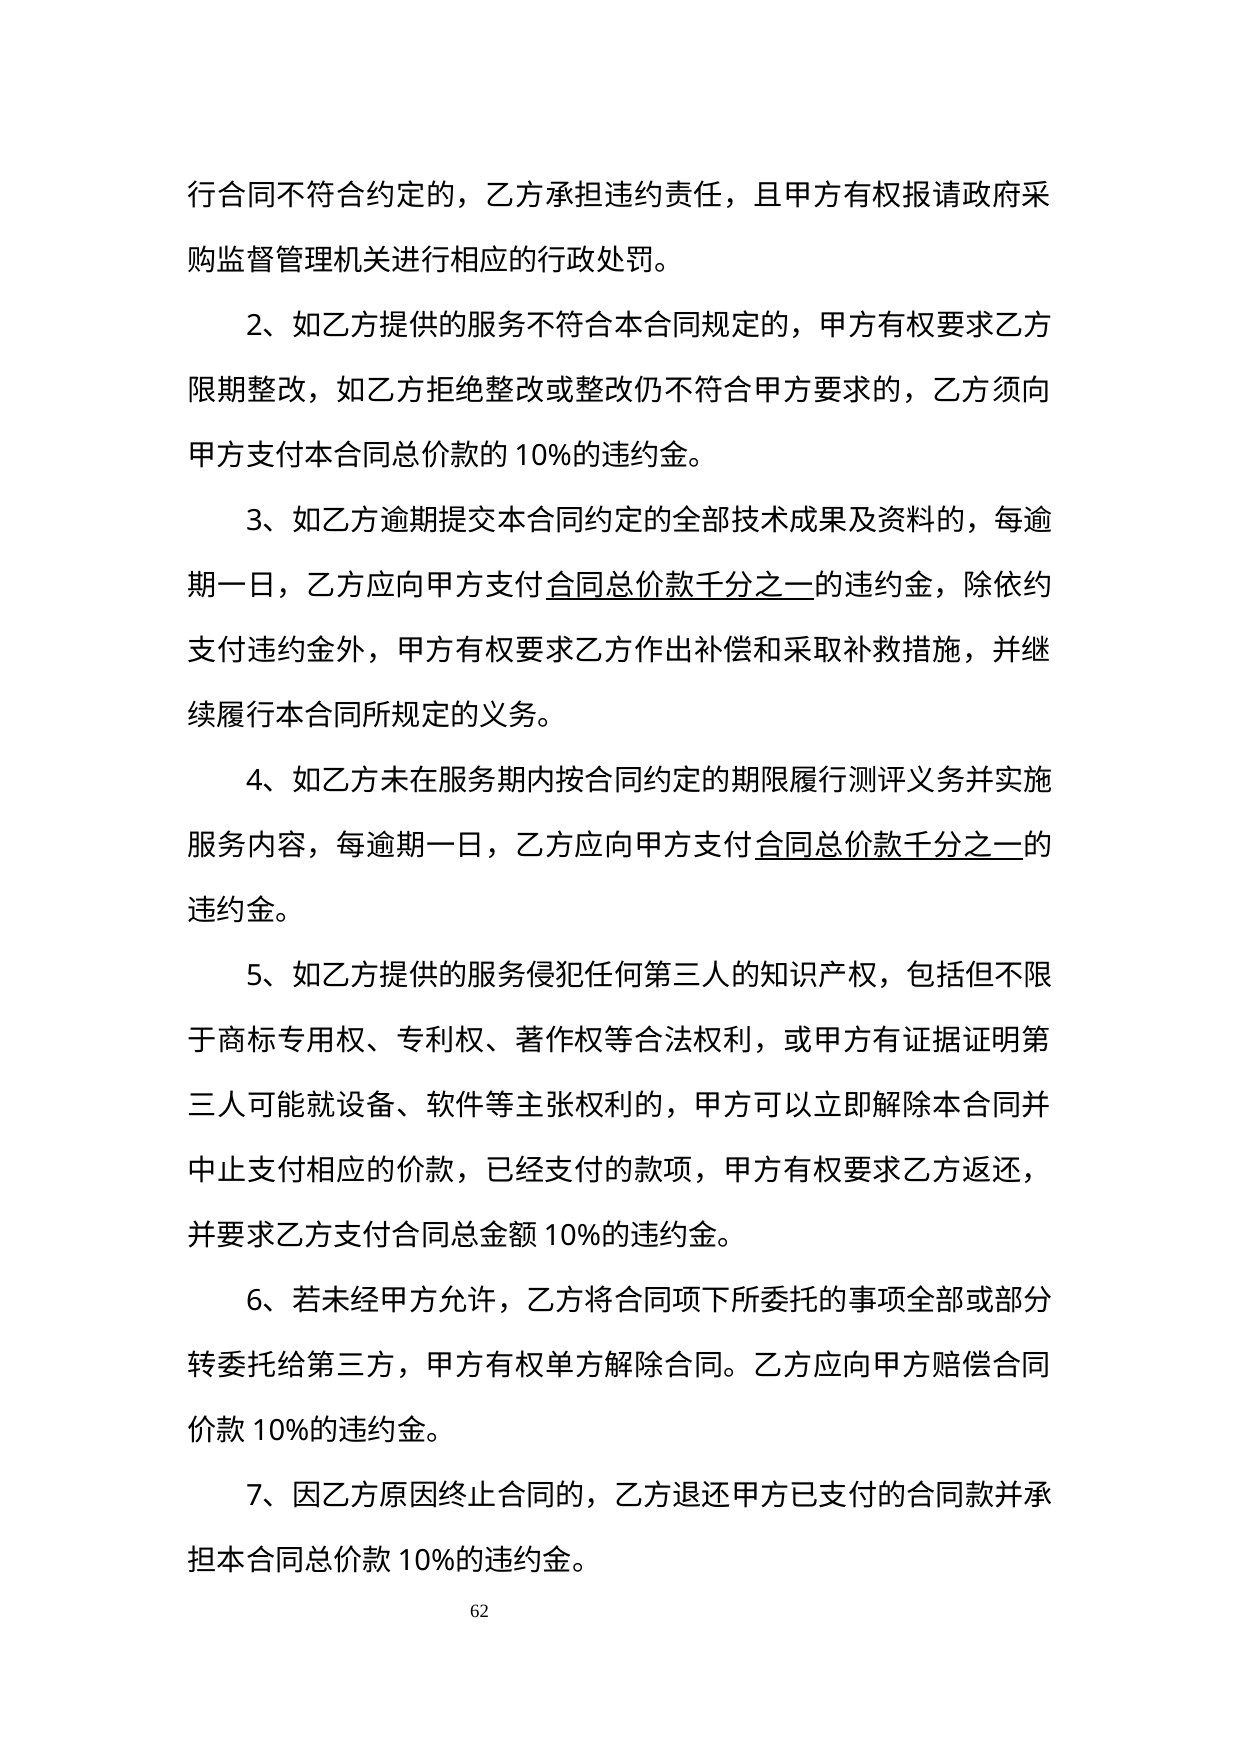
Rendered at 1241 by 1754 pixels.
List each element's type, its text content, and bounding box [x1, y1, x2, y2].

text 7、因乙方原因终止合同的，乙方退还甲方已支付的合同款并承担本合同总价款10%的违约金。 [187, 1460, 1053, 1590]
text 2、如乙方提供的服务不符合本合同规定的，甲方有权要求乙方限期整改，如乙方拒绝整改或整改仍不符合甲方要求的，乙方须向甲方支付本合同总价款的10%的违约金。 [187, 290, 1053, 485]
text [187, 160, 1053, 290]
text 5、如乙方提供的服务侵犯任何第三人的知识产权，包括但不限于商标专用权、专利权、著作权等合法权利，或甲方有证据证明第三人可能就设备、软件等主张权利的，甲方可以立即解除本合同并中止支付相应的价款，已经支付的款项，甲方有权要求乙方返还，并要求乙方支付合同总金额10%的违约金。 [187, 940, 1053, 1265]
text 6、若未经甲方允许，乙方将合同项下所委托的事项全部或部分转委托给第三方，甲方有权单方解除合同。乙方应向甲方赔偿合同价款10%的违约金。 [187, 1265, 1053, 1460]
text 3、如乙方逾期提交本合同约定的全部技术成果及资料的，每逾期一日，乙方应向甲方支付合同总价款千分之一的违约金，除依约支付违约金外，甲方有权要求乙方作出补偿和采取补救措施，并继续履行本合同所规定的义务。 [187, 485, 1053, 745]
text 4、如乙方未在服务期内按合同约定的期限履行测评义务并实施服务内容，每逾期一日，乙方应向甲方支付合同总价款千分之一的违约金。 [187, 745, 1053, 940]
